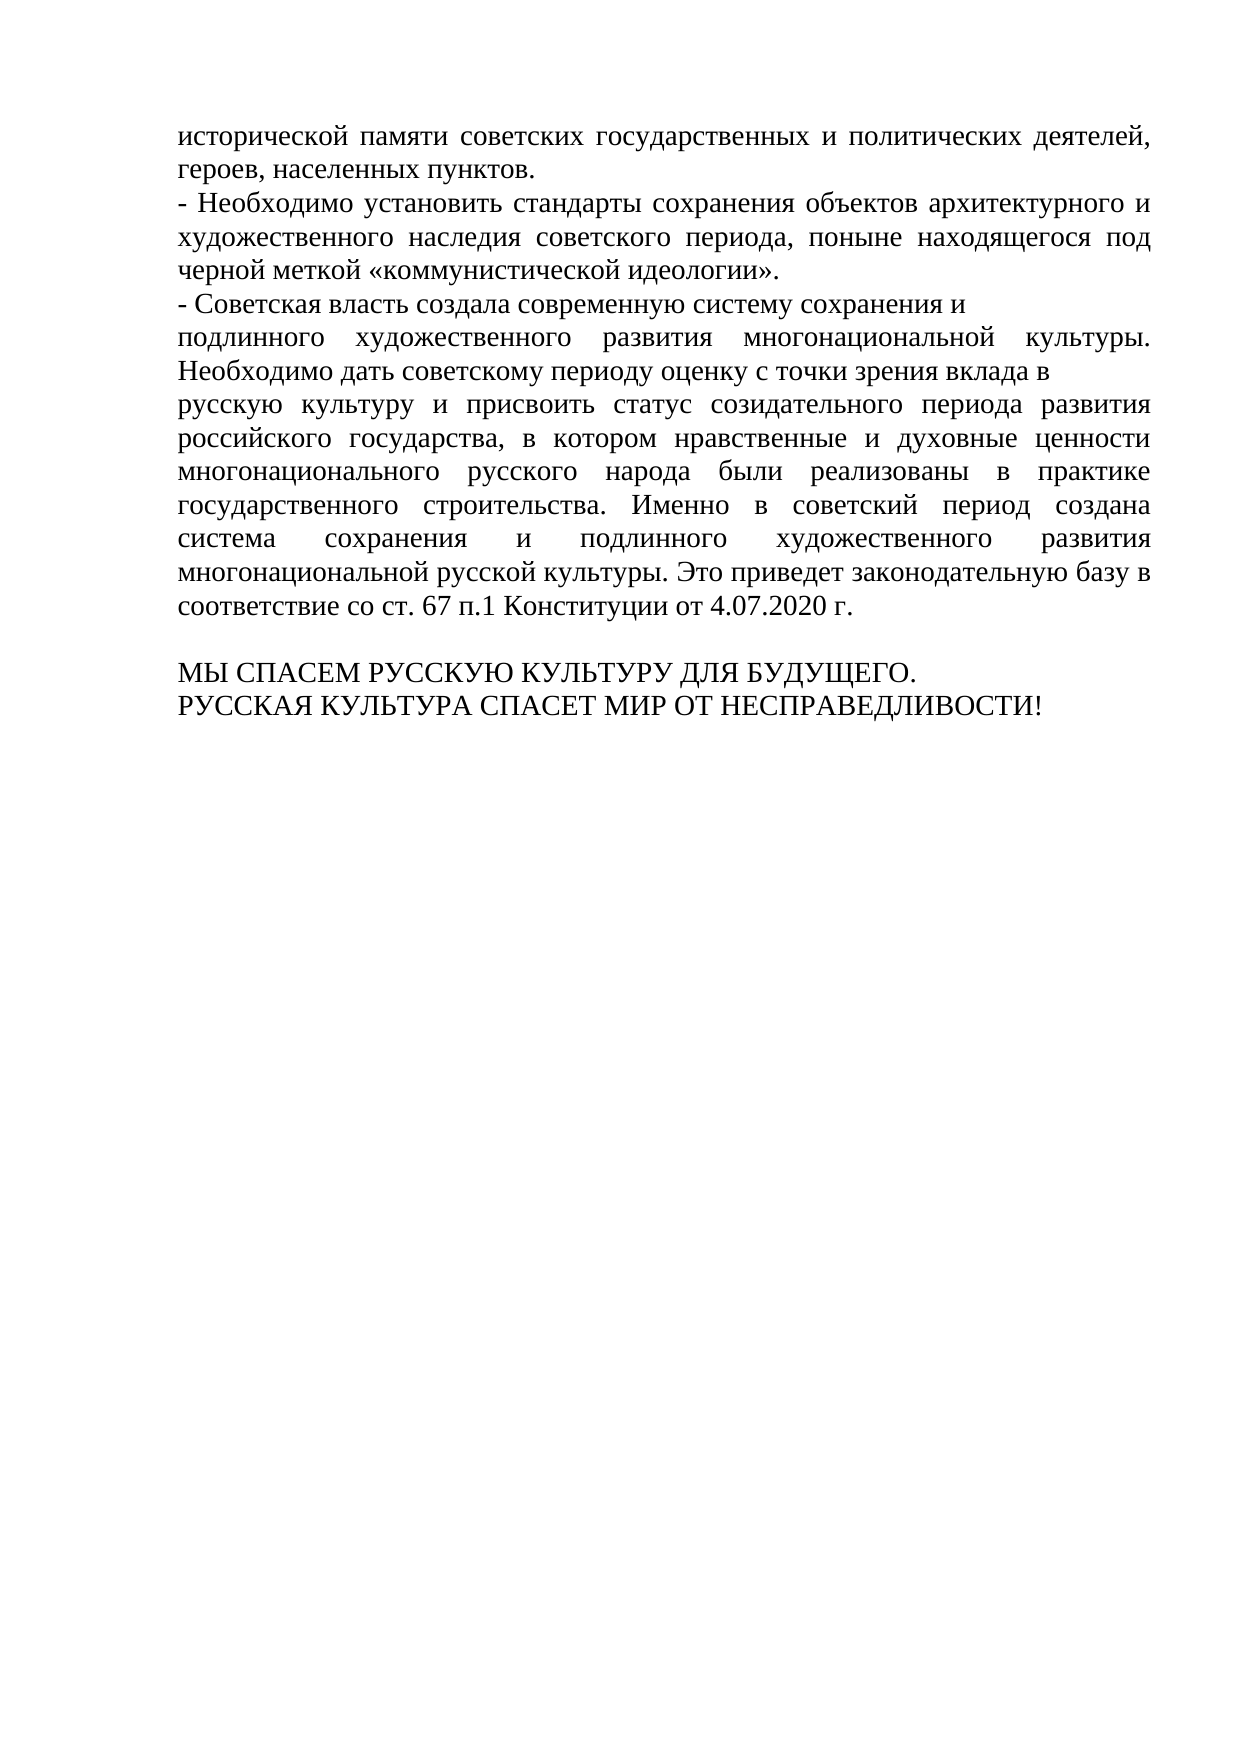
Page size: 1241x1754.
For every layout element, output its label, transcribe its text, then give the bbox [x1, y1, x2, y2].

text - Советская власть создала современную систему сохранения и [177, 286, 1152, 319]
text - Необходимо установить стандарты сохранения объектов архитектурного и художественного наследия советского периода, поныне находящегося под черной меткой «коммунистической идеологии». [177, 185, 1152, 286]
text русскую культуру и присвоить статус созидательного периода развития российского государства, в котором нравственные и духовные ценности многонационального русского народа были реализованы в практике государственного строительства. Именно в советский период создана система сохранения и подлинного художественного развития многонациональной русской культуры. Это приведет законодательную базу в соответствие со ст. 67 п.1 Конституции от 4.07.2020 г. [177, 386, 1152, 621]
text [177, 118, 1152, 185]
text МЫ СПАСЕМ РУССКУЮ КУЛЬТУРУ ДЛЯ БУДУЩЕГО. [177, 655, 1152, 688]
text РУССКАЯ КУЛЬТУРА СПАСЕТ МИР ОТ НЕСПРАВЕДЛИВОСТИ! [177, 688, 1152, 722]
text подлинного художественного развития многонациональной культуры. Необходимо дать советскому периоду оценку с точки зрения вклада в [177, 319, 1152, 386]
